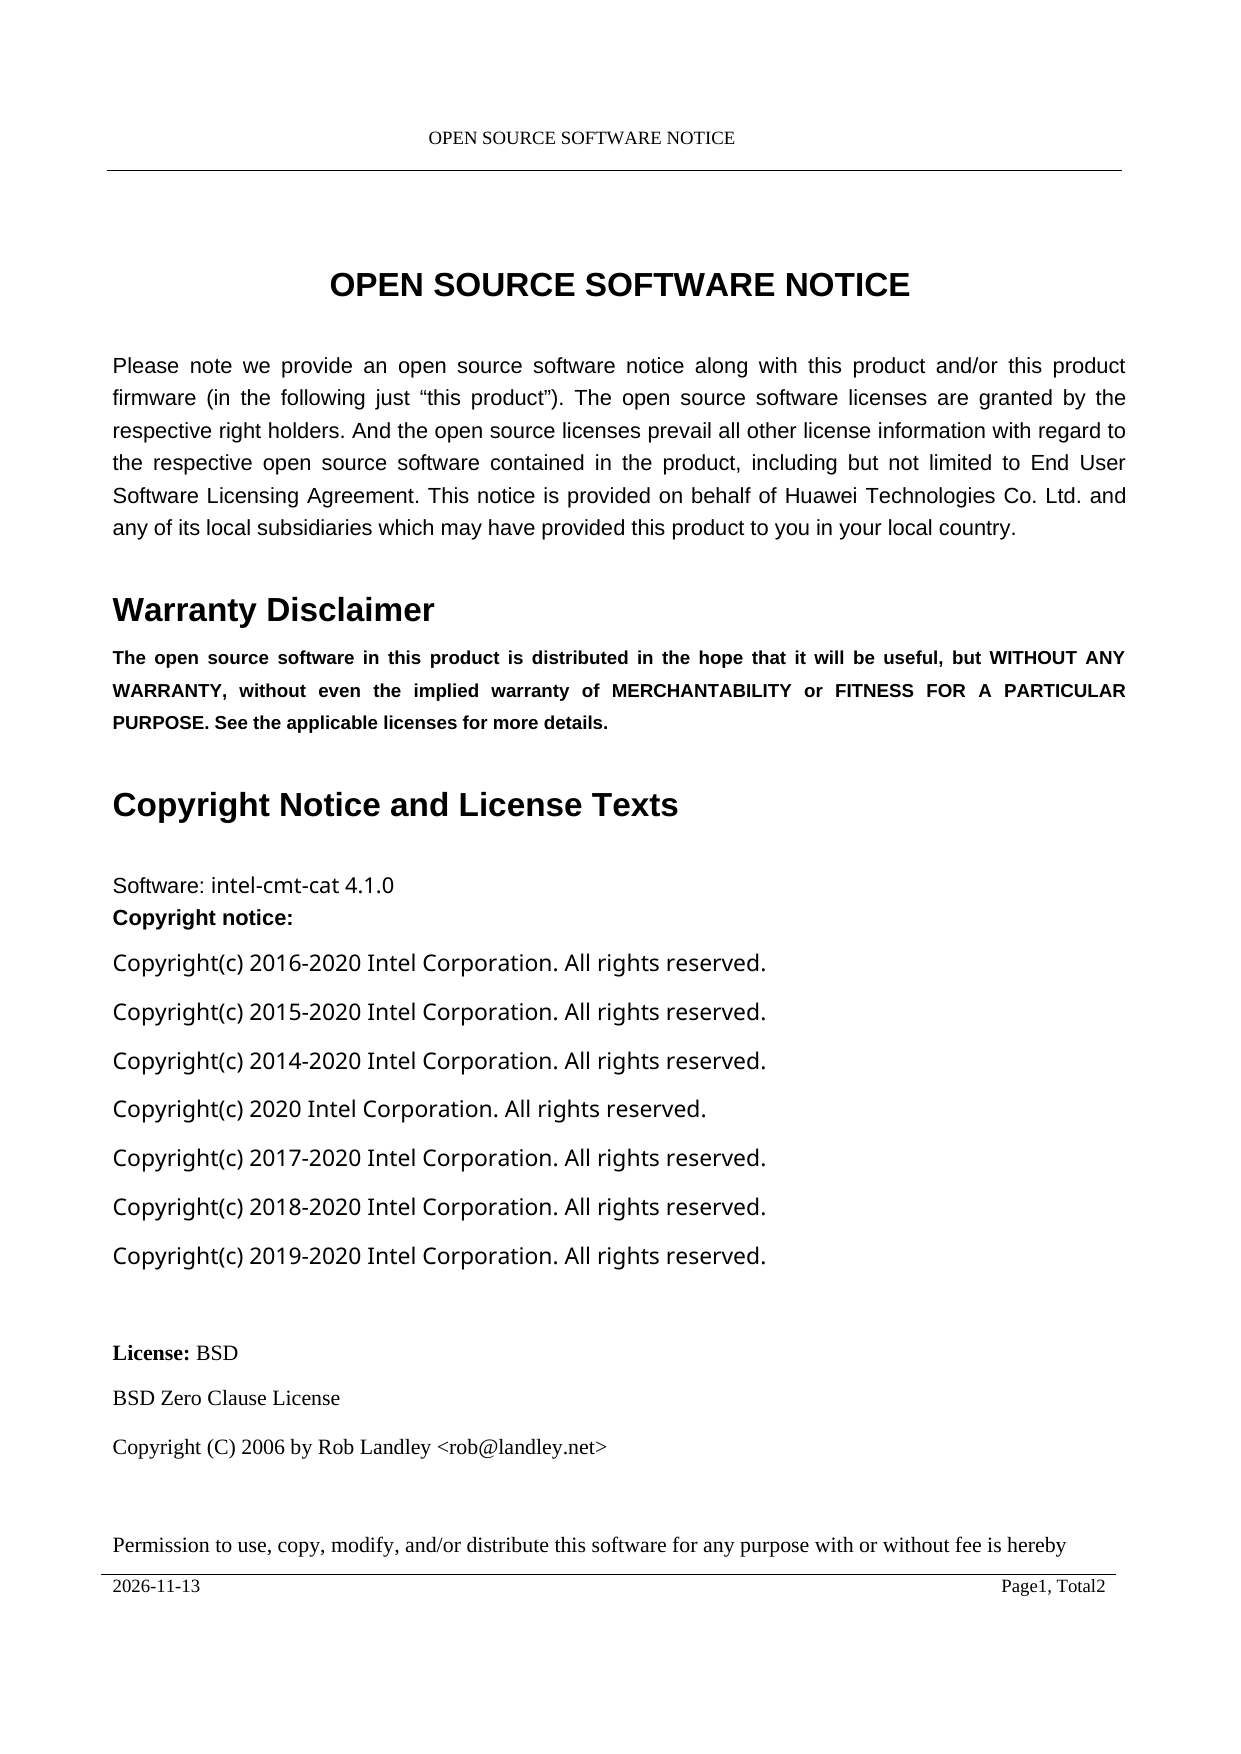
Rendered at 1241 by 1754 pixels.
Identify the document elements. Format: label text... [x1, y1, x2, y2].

text Copyright Notice and License Texts [112, 771, 1128, 836]
text Software: intel-cmt-cat 4.1.0 [112, 869, 1128, 901]
text The open source software in this product is distributed in the hope that it will be useful, but WITHOUT ANY WARRANTY, without even the implied warranty of MERCHANTABILITY or FITNESS FOR A PARTICULAR PURPOSE. See the applicable licenses for more details. [112, 641, 1128, 739]
text OPEN SOURCE SOFTWARE NOTICE [112, 251, 1128, 316]
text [112, 1382, 1128, 1560]
text Copyright(c) 2016-2020 Intel Corporation. All rights reserved. Copyright(c) 2015-2020 Intel Corporation. All rights reserved. Copyright(c) 2014-2020 Intel Corporation. All rights reserved. Copyright(c) 2020 Intel Corporation. All rights reserved. Copyright(c) 2017-2020 Intel Corporation. All rights reserved. Copyright(c) 2018-2020 Intel Corporation. All rights reserved. Copyright(c) 2019-2020 Intel Corporation. All rights reserved. [112, 947, 1128, 1320]
text License: BSD [112, 1337, 1128, 1369]
text Please note we provide an open source software notice along with this product and/or this product firmware (in the following just “this product”). The open source software licenses are granted by the respective right holders. And the open source licenses prevail all other license information with regard to the respective open source software contained in the product, including but not limited to End User Software Licensing Agreement. This notice is provided on behalf of Huawei Technologies Co. Ltd. and any of its local subsidiaries which may have provided this product to you in your local country. [112, 349, 1128, 544]
text Warranty Disclaimer [112, 576, 1128, 641]
text Copyright notice: [112, 901, 1128, 934]
